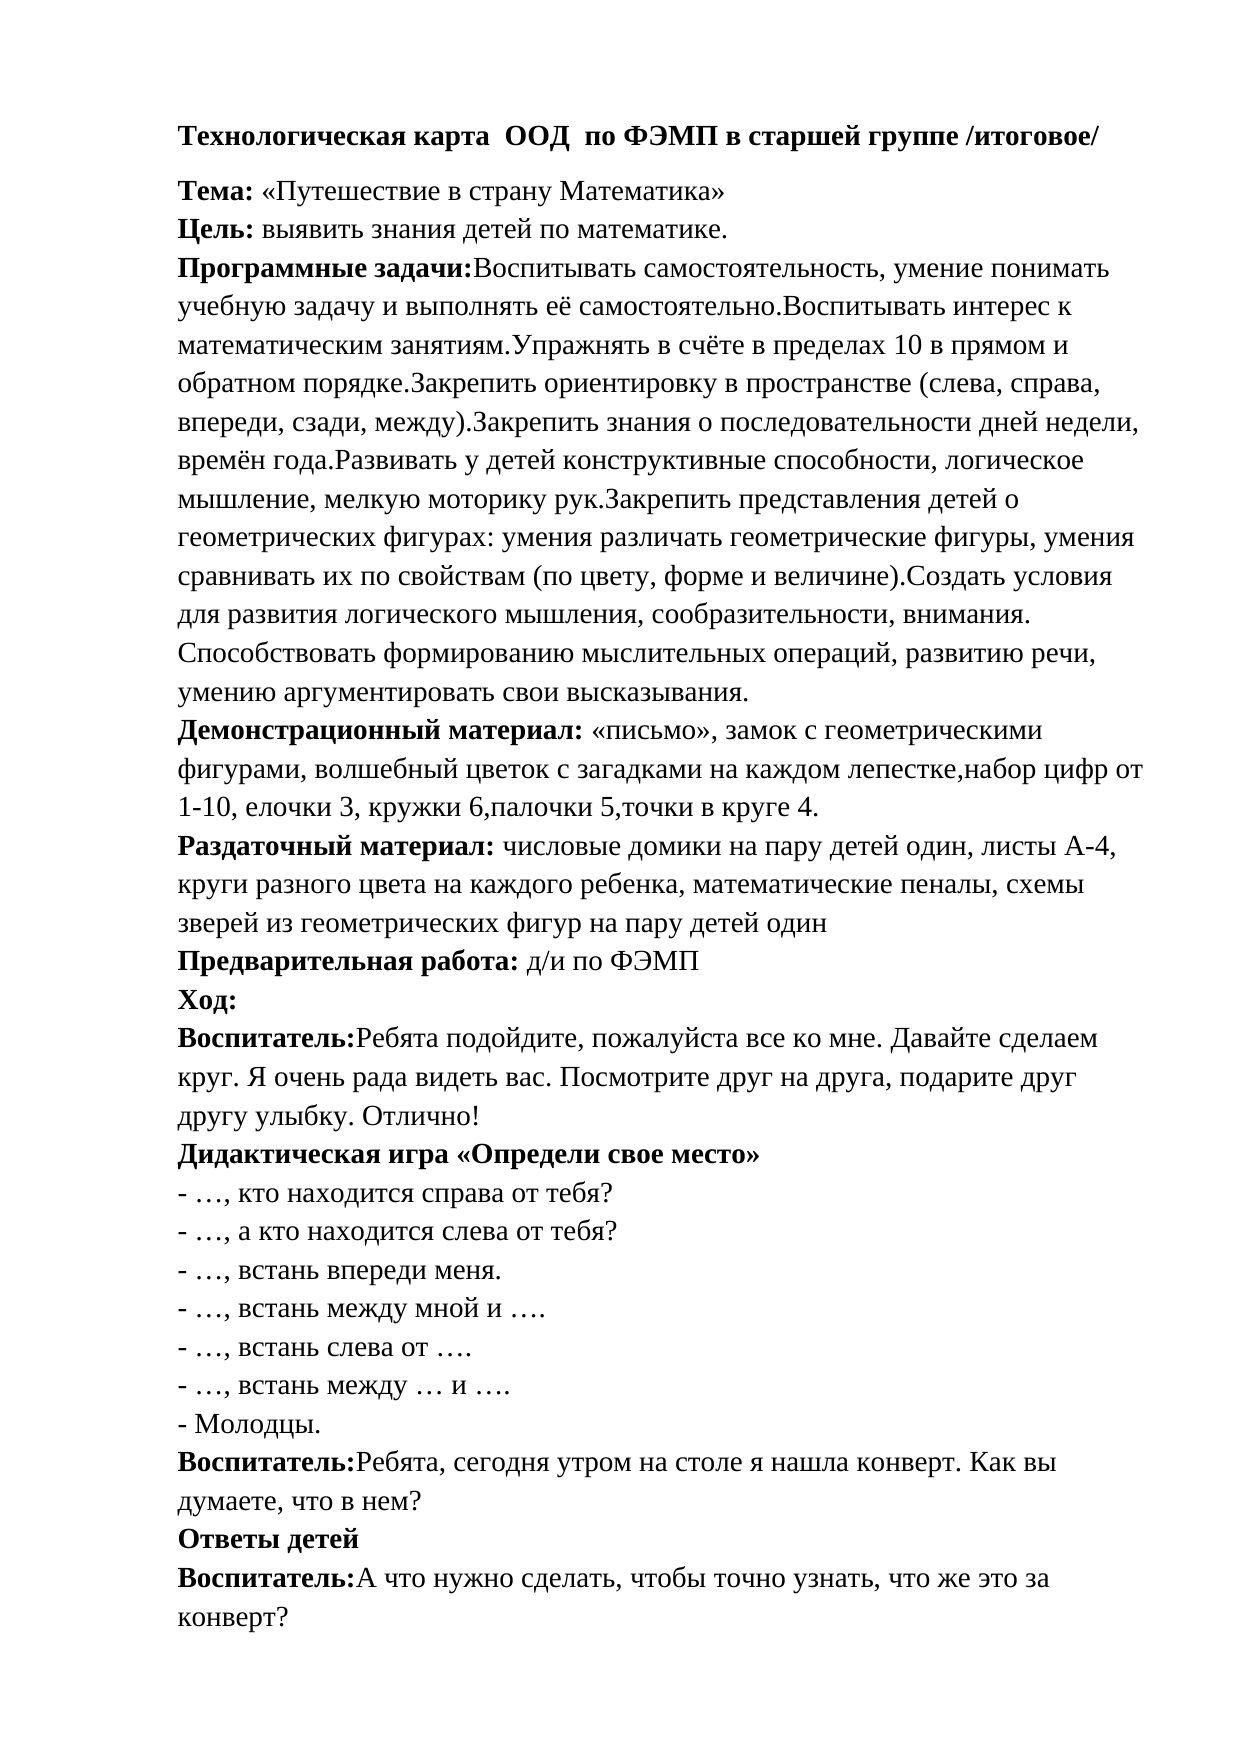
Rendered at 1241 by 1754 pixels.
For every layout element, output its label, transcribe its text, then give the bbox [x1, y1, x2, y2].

text Демонстрационный материал: «письмо», замок с геометрическими фигурами, волшебный цветок с загадками на каждом лепестке,набор цифр от 1-10, елочки 3, кружки 6,палочки 5,точки в круге 4. [177, 712, 1152, 823]
text - …, кто находится справа от тебя? [177, 1175, 1152, 1208]
text Цель: выявить знания детей по математике. [177, 211, 1152, 245]
text - …, встань между … и …. [177, 1367, 1152, 1401]
text Способствовать формированию мыслительных операций, развитию речи, умению аргументировать свои высказывания. [177, 635, 1152, 707]
text Программные задачи:Воспитывать самостоятельность, умение понимать учебную задачу и выполнять её самостоятельно.Воспитывать интерес к математическим занятиям.Упражнять в счёте в пределах 10 в прямом и обратном порядке.Закрепить ориентировку в пространстве (слева, справа, впереди, сзади, между).Закрепить знания о последовательности дней недели, времён года.Развивать у детей конструктивные способности, логическое мышление, мелкую моторику рук.Закрепить представления детей о геометрических фигурах: умения различать геометрические фигуры, умения сравнивать их по свойствам (по цвету, форме и величине).Создать условия для развития логического мышления, сообразительности, внимания. [177, 250, 1152, 630]
text Раздаточный материал: числовые домики на пару детей один, листы А-4, круги разного цвета на каждого ребенка, математические пеналы, схемы зверей из геометрических фигур на пару детей один [177, 828, 1152, 938]
text - …, встань слева от …. [177, 1329, 1152, 1362]
text Ход: [177, 982, 1152, 1016]
text Технологическая карта ООД по ФЭМП в старшей группе /итоговое/ [177, 118, 1152, 152]
text Ответы детей [177, 1522, 1152, 1555]
text - Молодцы. [177, 1406, 1152, 1439]
text Предварительная работа: д/и по ФЭМП [177, 943, 1152, 977]
text Воспитатель:Ребята, сегодня утром на столе я нашла конверт. Как вы думаете, что в нем? [177, 1444, 1152, 1517]
text Дидактическая игра «Определи свое место» [177, 1136, 1152, 1170]
text - …, встань впереди меня. [177, 1252, 1152, 1285]
text - …, встань между мной и …. [177, 1290, 1152, 1324]
text Тема: «Путешествие в страну Математика» [177, 157, 1091, 211]
text - …, а кто находится слева от тебя? [177, 1213, 1152, 1247]
text Воспитатель:Ребята подойдите, пожалуйста все ко мне. Давайте сделаем круг. Я очень рада видеть вас. Посмотрите друг на друга, подарите друг другу улыбку. Отлично! [177, 1021, 1152, 1131]
text Воспитатель:А что нужно сделать, чтобы точно узнать, что же это за конверт? [177, 1560, 1152, 1632]
